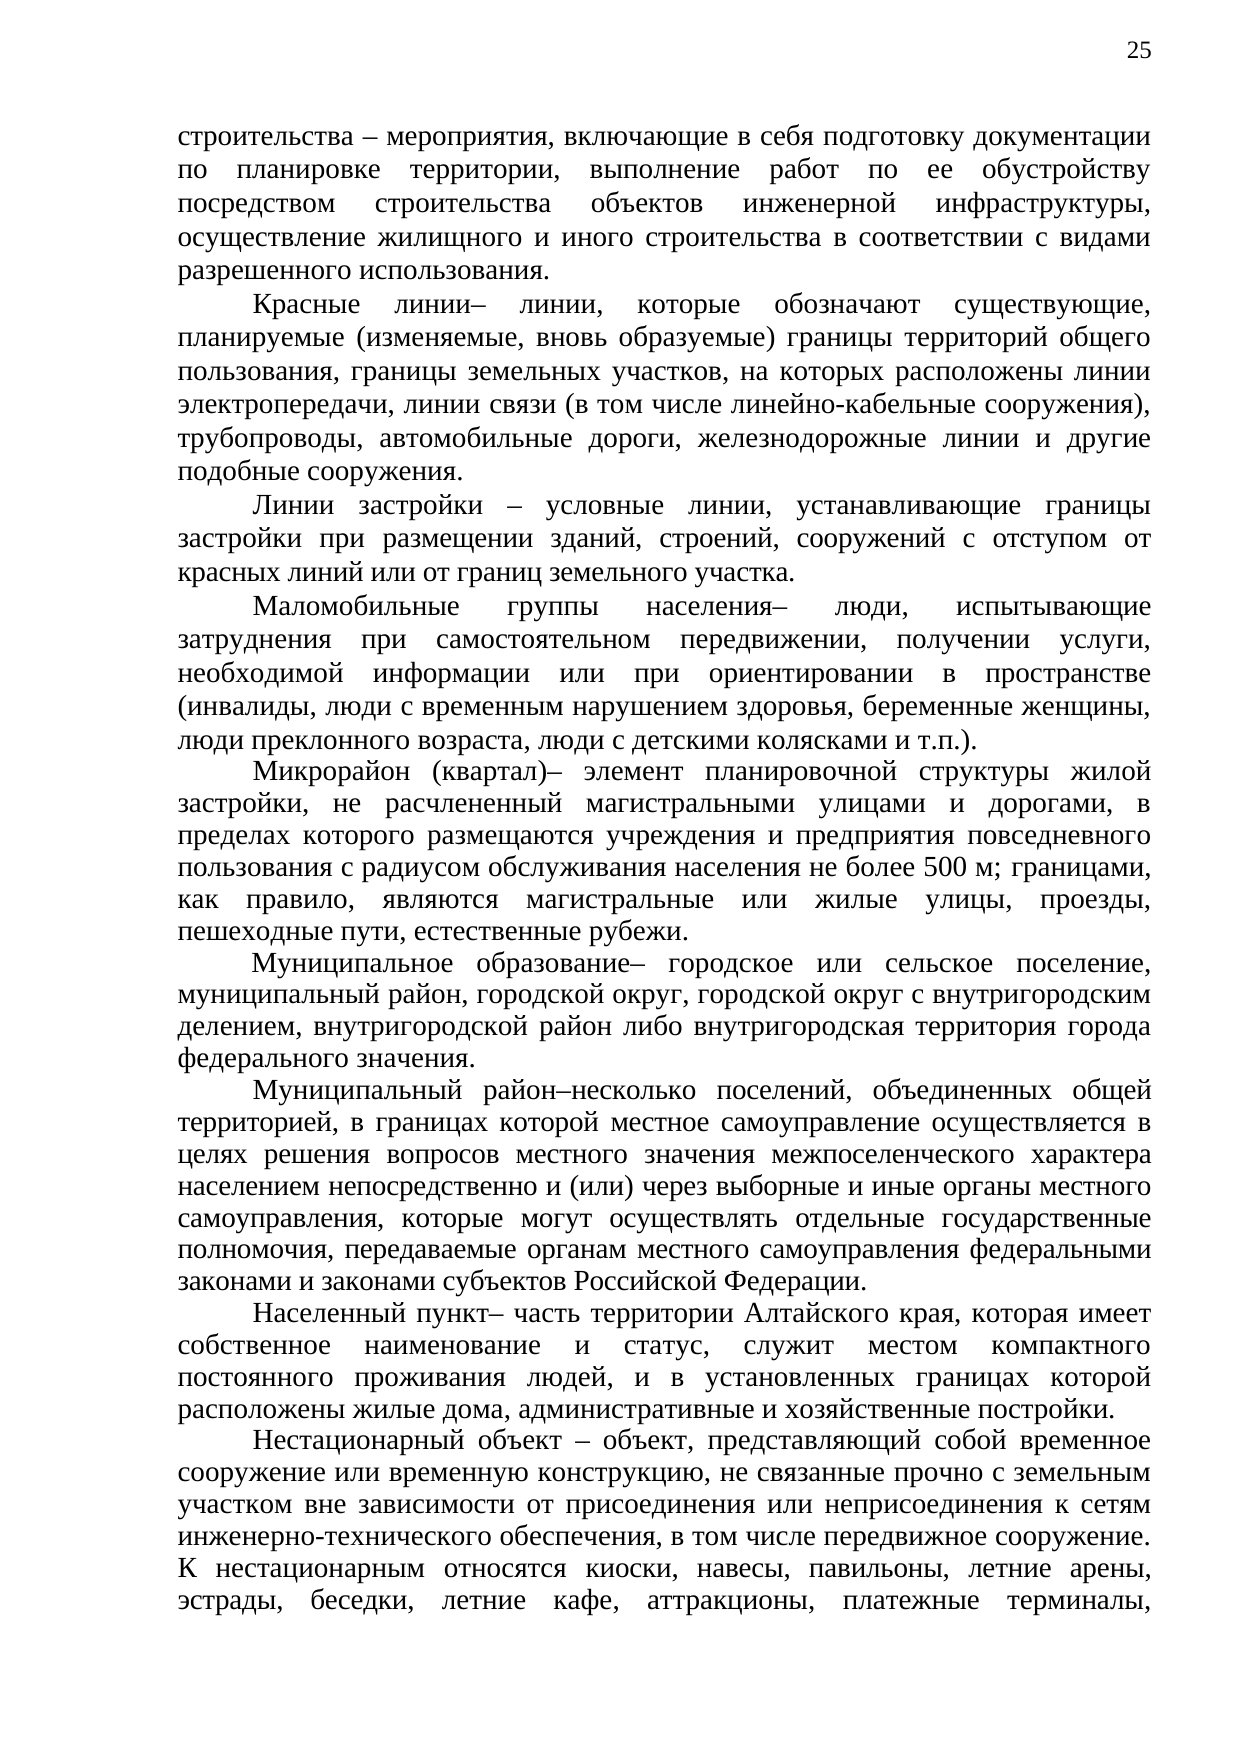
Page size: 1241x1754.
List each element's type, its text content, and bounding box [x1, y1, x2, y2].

text Микрорайон (квартал)– элемент планировочной структуры жилой застройки, не расчлененный магистральными улицами и дорогами, в пределах которого размещаются учреждения и предприятия повседневного пользования с радиусом обслуживания населения не более ; границами, как правило, являются магистральные или жилые улицы, проезды, пешеходные пути, естественные рубежи. [177, 755, 1152, 947]
text Населенный пункт– часть территории Алтайского края, которая имеет собственное наименование и статус, служит местом компактного постоянного проживания людей, и в установленных границах которой расположены жилые дома, административные и хозяйственные постройки. [177, 1297, 1152, 1424]
text Муниципальное образование– городское или сельское поселение, муниципальный район, городской округ, городской округ с внутригородским делением, внутригородской район либо внутригородская территория города федерального значения. [177, 947, 1152, 1074]
text Красные линии– линии, которые обозначают существующие, планируемые (изменяемые, вновь образуемые) границы территорий общего пользования, границы земельных участков, на которых расположены линии электропередачи, линии связи (в том числе линейно-кабельные сооружения), трубопроводы, автомобильные дороги, железнодорожные линии и другие подобные сооружения. [177, 286, 1152, 487]
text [177, 118, 1152, 286]
text Линии застройки – условные линии, устанавливающие границы застройки при размещении зданий, строений, сооружений с отступом от красных линий или от границ земельного участка. [177, 487, 1152, 588]
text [177, 1424, 1152, 1616]
text Маломобильные группы населения– люди, испытывающие затруднения при самостоятельном передвижении, получении услуги, необходимой информации или при ориентировании в пространстве (инвалиды, люди с временным нарушением здоровья, беременные женщины, люди преклонного возраста, люди с детскими колясками и т.п.). [177, 588, 1152, 755]
text Муниципальный район–несколько поселений, объединенных общей территорией, в границах которой местное самоуправление осуществляется в целях решения вопросов местного значения межпоселенческого характера населением непосредственно и (или) через выборные и иные органы местного самоуправления, которые могут осуществлять отдельные государственные полномочия, передаваемые органам местного самоуправления федеральными законами и законами субъектов Российской Федерации. [177, 1074, 1152, 1297]
